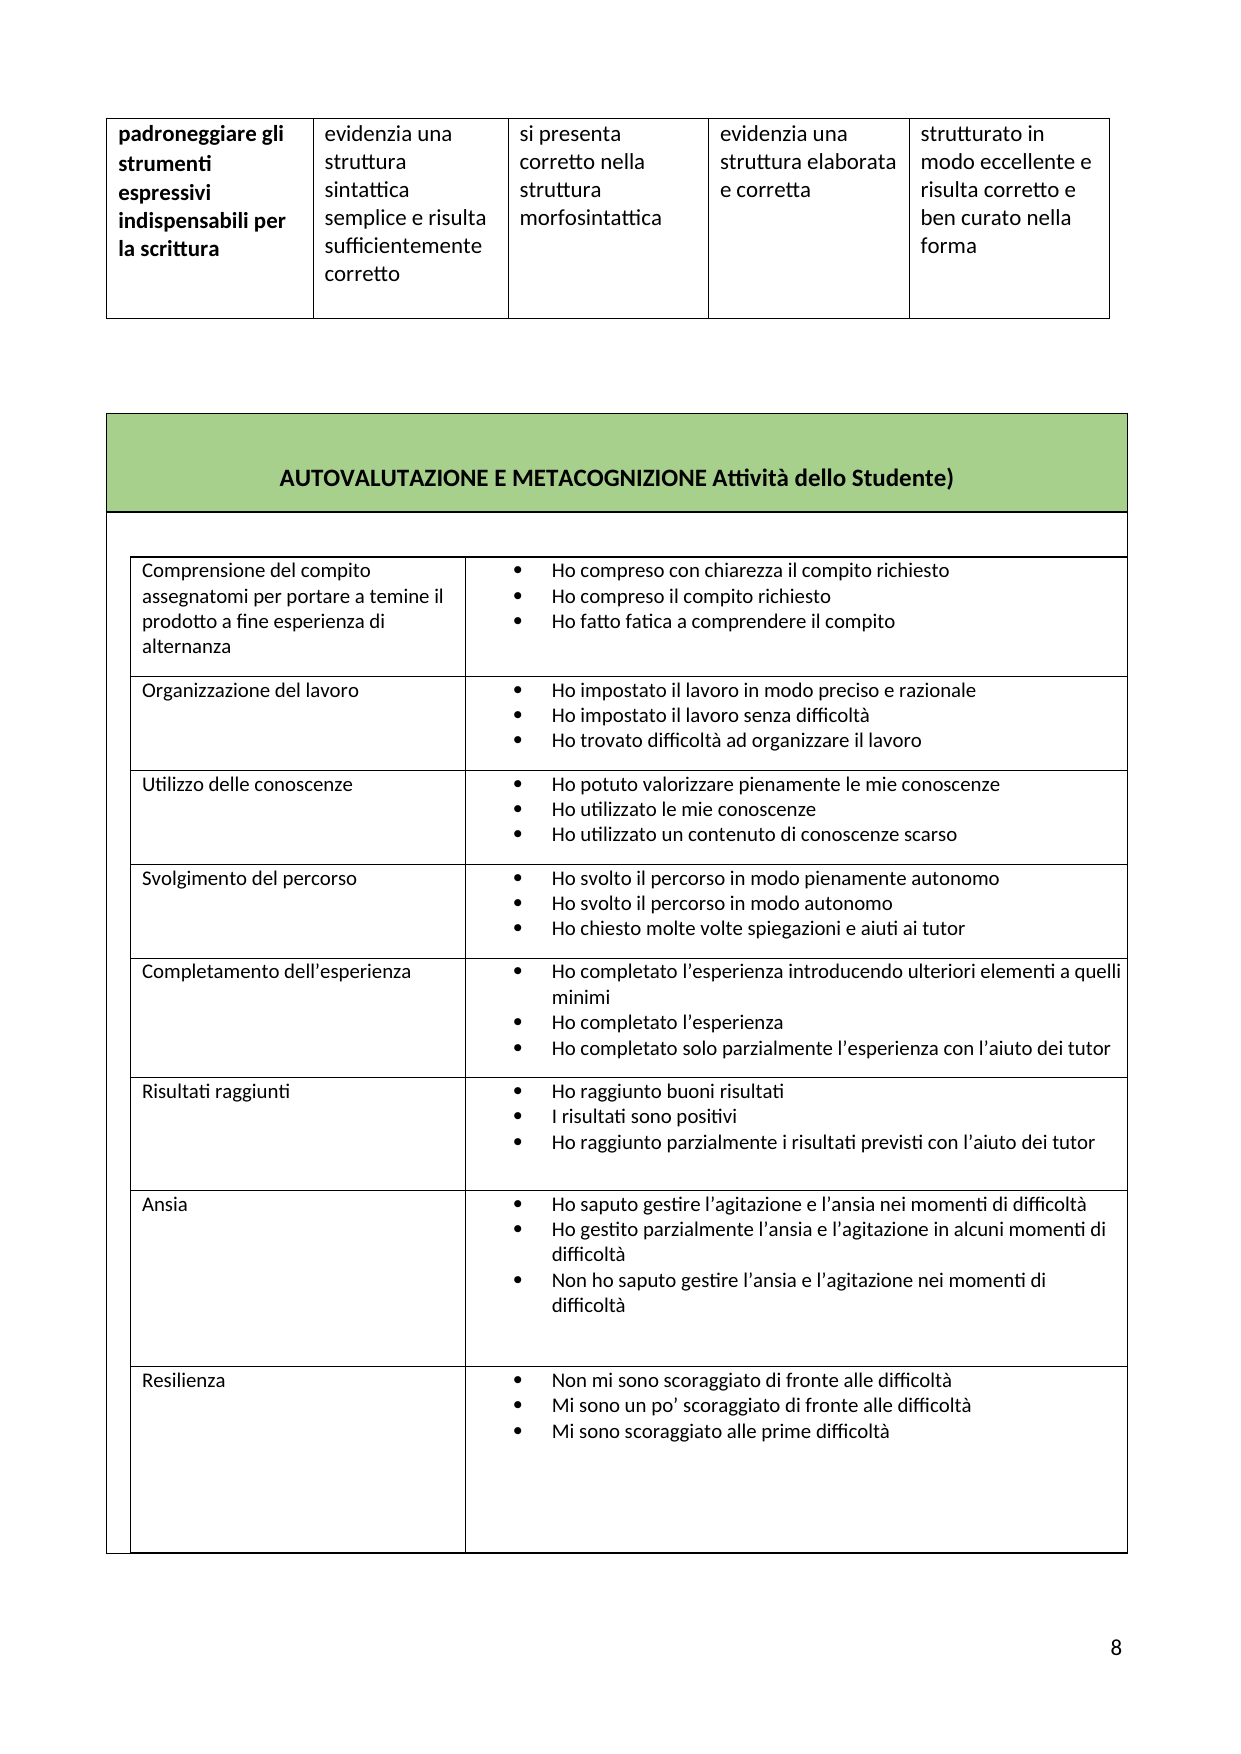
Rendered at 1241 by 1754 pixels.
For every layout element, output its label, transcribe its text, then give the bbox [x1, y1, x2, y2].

table_cell [107, 513, 1127, 1553]
table_header AUTOVALUTAZIONE E METACOGNIZIONE Attività dello Studente) [107, 414, 1127, 511]
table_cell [314, 119, 508, 318]
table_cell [509, 119, 708, 318]
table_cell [107, 119, 313, 318]
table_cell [709, 119, 909, 318]
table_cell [910, 119, 1109, 318]
